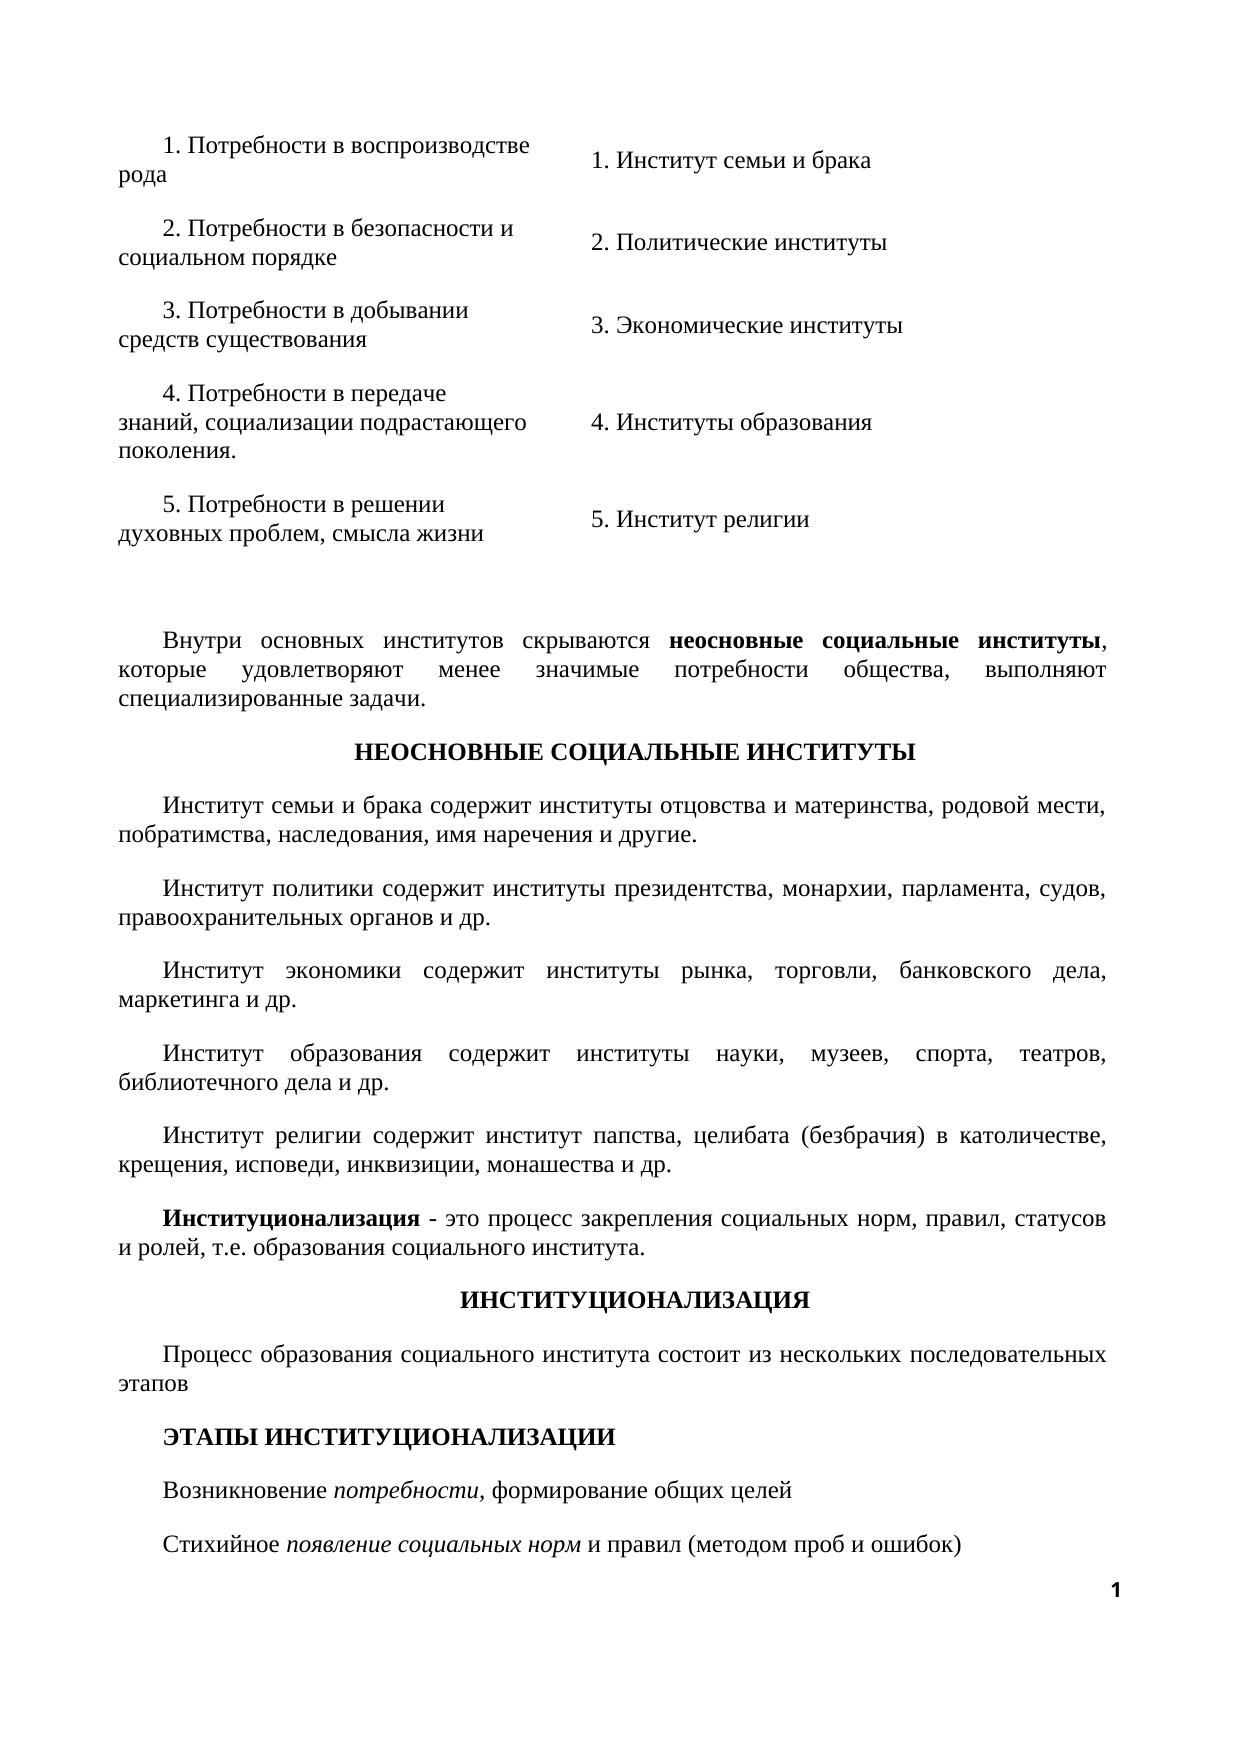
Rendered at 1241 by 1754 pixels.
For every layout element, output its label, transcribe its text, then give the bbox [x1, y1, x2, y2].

text Институт семьи и брака содержит институты отцовства и материнства, родовой мести, побратимства, наследования, имя наречения и другие. [118, 791, 1107, 848]
table_cell 2. Политические институты [546, 201, 974, 283]
text Институт религии содержит институт папства, целибата (безбрачия) в католичестве, крещения, исповеди, инквизиции, монашества и др. [118, 1121, 1107, 1178]
text Институт экономики содержит институты рынка, торговли, банковского дела, маркетинга и др. [118, 956, 1107, 1013]
text Институт политики содержит институты президентства, монархии, парламента, судов, правоохранительных органов и др. [118, 873, 1107, 931]
text Внутри основных институтов скрываются неосновные социальные институты, которые удовлетворяют менее значимые потребности общества, выполняют специализированные задачи. [118, 626, 1107, 712]
subtitle ЭТАПЫ ИНСТИТУЦИОНАЛИЗАЦИИ [118, 1422, 1107, 1451]
text Институционализация - это процесс закрепления социальных норм, правил, статусов и ролей, т.е. образования социального института. [118, 1203, 1107, 1261]
table_cell 4. Потребности в передаче знаний, социализации подрастающего поколения. [118, 366, 546, 477]
text Институт образования содержит институты науки, музеев, спорта, театров, библиотечного дела и др. [118, 1038, 1107, 1096]
table_cell 3. Потребности в добывании средств существования [118, 283, 546, 366]
table_cell 3. Экономические институты [546, 283, 974, 366]
table_cell 1. Потребности в воспроизводстве рода [118, 118, 546, 201]
table_cell 1. Институт семьи и брака [546, 118, 974, 201]
text Стихийное появление социальных норм и правил (методом проб и ошибок) [118, 1529, 1107, 1558]
subtitle ИНСТИТУЦИОНАЛИЗАЦИЯ [118, 1286, 1107, 1314]
table_cell 5. Институт религии [546, 477, 974, 559]
table_cell 5. Потребности в решении духовных проблем, смысла жизни [118, 477, 546, 559]
table_cell 4. Институты образования [546, 366, 974, 477]
subtitle НЕОСНОВНЫЕ СОЦИАЛЬНЫЕ ИНСТИТУТЫ [118, 737, 1107, 766]
text Процесс образования социального института состоит из нескольких последовательных этапов [118, 1339, 1107, 1397]
table_cell 2. Потребности в безопасности и социальном порядке [118, 201, 546, 283]
text Возникновение потребности, формирование общих целей [118, 1476, 1107, 1504]
